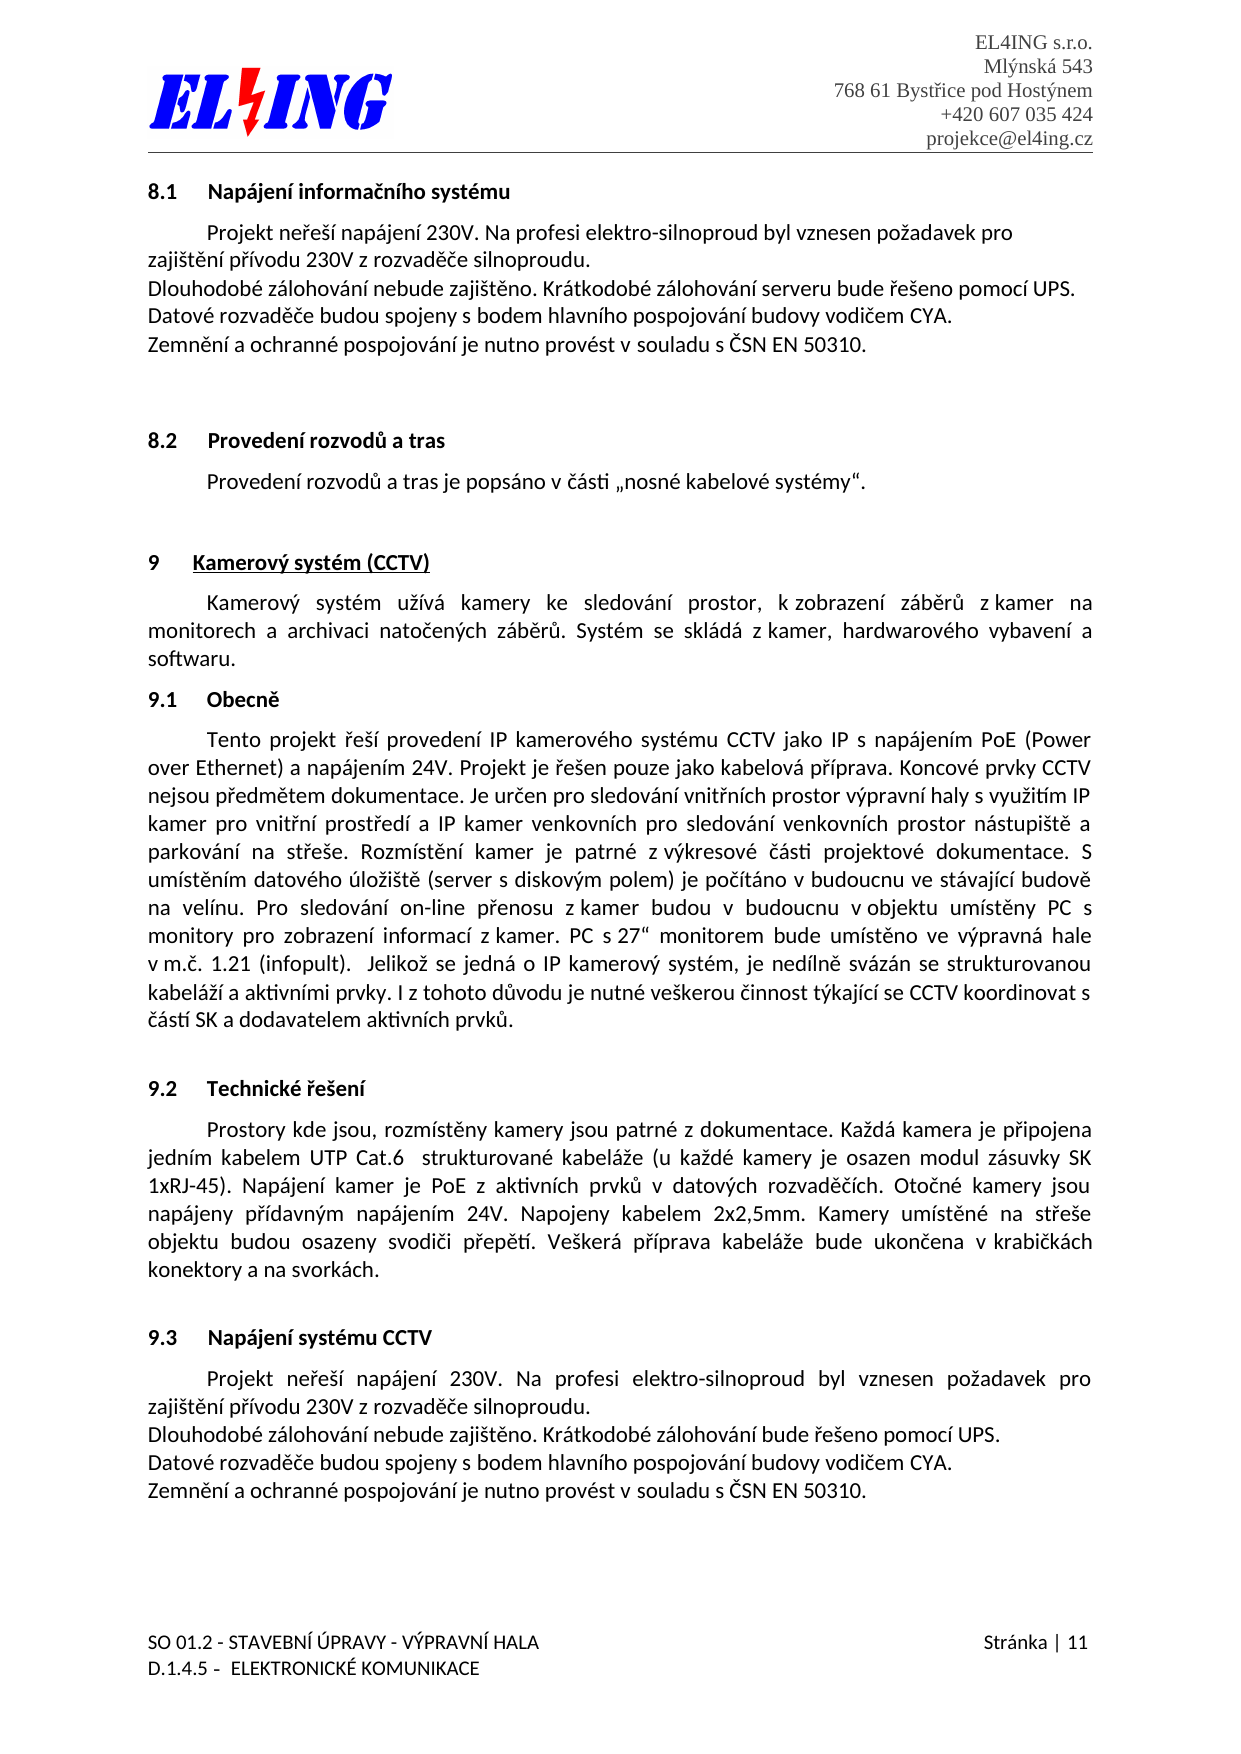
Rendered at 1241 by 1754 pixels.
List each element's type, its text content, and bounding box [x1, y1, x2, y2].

text Zemnění a ochranné pospojování je nutno provést v souladu s ČSN EN 50310. [148, 330, 1093, 358]
text Zemnění a ochranné pospojování je nutno provést v souladu s ČSN EN 50310. [148, 1476, 1093, 1504]
subtitle Kamerový systém (CCTV) [148, 548, 1093, 576]
text Projekt neřeší napájení 230V. Na profesi elektro-silnoproud byl vznesen požadavek pro zajištění přívodu 230V z rozvaděče silnoproudu. [148, 1364, 1093, 1420]
text Dlouhodobé zálohování nebude zajištěno. Krátkodobé zálohování serveru bude řešeno pomocí UPS. [148, 274, 1093, 302]
picture [147, 66, 395, 139]
text Tento projekt řeší provedení IP kamerového systému CCTV jako IP s napájením PoE (Power over Ethernet) a napájením 24V. Projekt je řešen pouze jako kabelová příprava. Koncové prvky CCTV nejsou předmětem dokumentace. Je určen pro sledování vnitřních prostor výpravní haly s využitím IP kamer pro vnitřní prostředí a IP kamer venkovních pro sledování venkovních prostor nástupiště a parkování na střeše. Rozmístění kamer je patrné z výkresové části projektové dokumentace. S umístěním datového úložiště (server s diskovým polem) je počítáno v budoucnu ve stávající budově na velínu. Pro sledování on-line přenosu z kamer budou v budoucnu v objektu umístěny PC s monitory pro zobrazení informací z kamer. PC s 27“ monitorem bude umístěno ve výpravná hale v m.č. 1.21 (infopult). Jelikož se jedná o IP kamerový systém, je nedílně svázán se strukturovanou kabeláží a aktivními prvky. I z tohoto důvodu je nutné veškerou činnost týkající se CCTV koordinovat s částí SK a dodavatelem aktivních prvků. [148, 725, 1093, 1034]
subtitle Technické řešení [148, 1074, 1093, 1102]
text Datové rozvaděče budou spojeny s bodem hlavního pospojování budovy vodičem CYA. [148, 1448, 1093, 1476]
text Prostory kde jsou, rozmístěny kamery jsou patrné z dokumentace. Každá kamera je připojena jedním kabelem UTP Cat.6 strukturované kabeláže (u každé kamery je osazen modul zásuvky SK 1xRJ-45). Napájení kamer je PoE z aktivních prvků v datových rozvaděčích. Otočné kamery jsou napájeny přídavným napájením 24V. Napojeny kabelem 2x2,5mm. Kamery umístěné na střeše objektu budou osazeny svodiči přepětí. Veškerá příprava kabeláže bude ukončena v krabičkách konektory a na svorkách. [148, 1115, 1093, 1283]
text Kamerový systém užívá kamery ke sledování prostor, k zobrazení záběrů z kamer na monitorech a archivaci natočených záběrů. Systém se skládá z kamer, hardwarového vybavení a softwaru. [148, 588, 1093, 672]
text Dlouhodobé zálohování nebude zajištěno. Krátkodobé zálohování bude řešeno pomocí UPS. [148, 1420, 1093, 1448]
text Projekt neřeší napájení 230V. Na profesi elektro-silnoproud byl vznesen požadavek pro zajištění přívodu 230V z rozvaděče silnoproudu. [148, 218, 1093, 274]
subtitle Obecně [148, 685, 1093, 713]
subtitle Napájení systému CCTV [148, 1323, 1093, 1351]
text Datové rozvaděče budou spojeny s bodem hlavního pospojování budovy vodičem CYA. [148, 302, 1093, 330]
subtitle Provedení rozvodů a tras [148, 426, 1093, 454]
text Provedení rozvodů a tras je popsáno v části „nosné kabelové systémy“. [207, 467, 1093, 495]
subtitle Napájení informačního systému [148, 177, 1093, 205]
